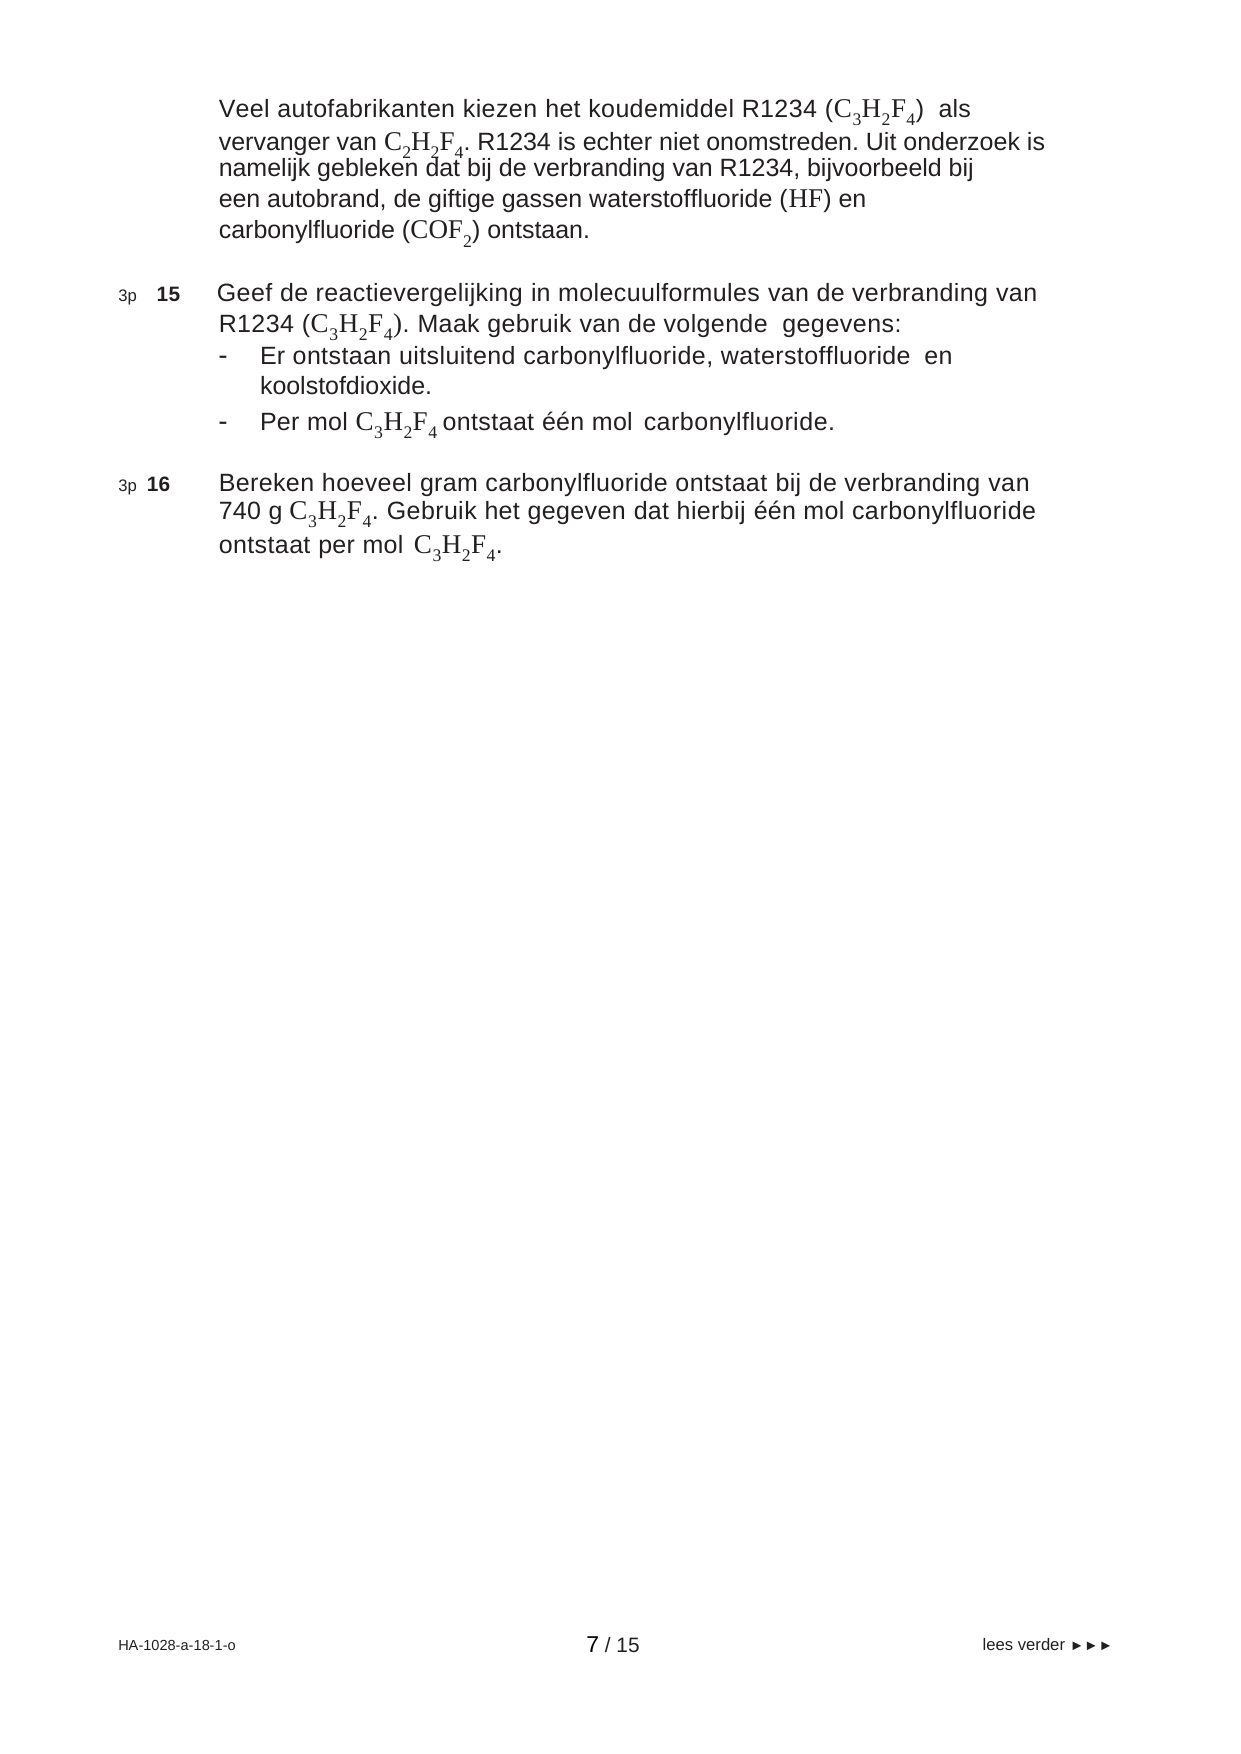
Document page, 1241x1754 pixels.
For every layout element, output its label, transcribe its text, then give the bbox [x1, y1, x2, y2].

text 3p 16 Bereken hoeveel gram carbonylfluoride ontstaat bij de verbranding van 740 g C3H2F4. Gebruik het gegeven dat hierbij één mol carbonylfluoride ontstaat per mol C3H2F4. [118, 470, 1052, 566]
text een autobrand, de giftige gassen waterstoffluoride (HF) en carbonylfluoride (COF2) ontstaan. [218, 182, 981, 251]
text 3p 15 Geef de reactievergelijking in molecuulformules van de verbranding van R1234 (C3H2F4). Maak gebruik van de volgende gegevens: [118, 278, 1056, 344]
text Veel autofabrikanten kiezen het koudemiddel R1234 (C3H2F4) als [218, 90, 1240, 124]
list Er ontstaan uitsluitend carbonylfluoride, waterstoffluoride en [218, 344, 1240, 369]
text koolstofdioxide. [260, 371, 1240, 400]
list Per mol C3H2F4 ontstaat één mol carbonylfluoride. [218, 400, 1240, 438]
text vervanger van C2H2F4. R1234 is echter niet onomstreden. Uit onderzoek is namelijk gebleken dat bij de verbranding van R1234, bijvoorbeeld bij [218, 124, 1051, 182]
